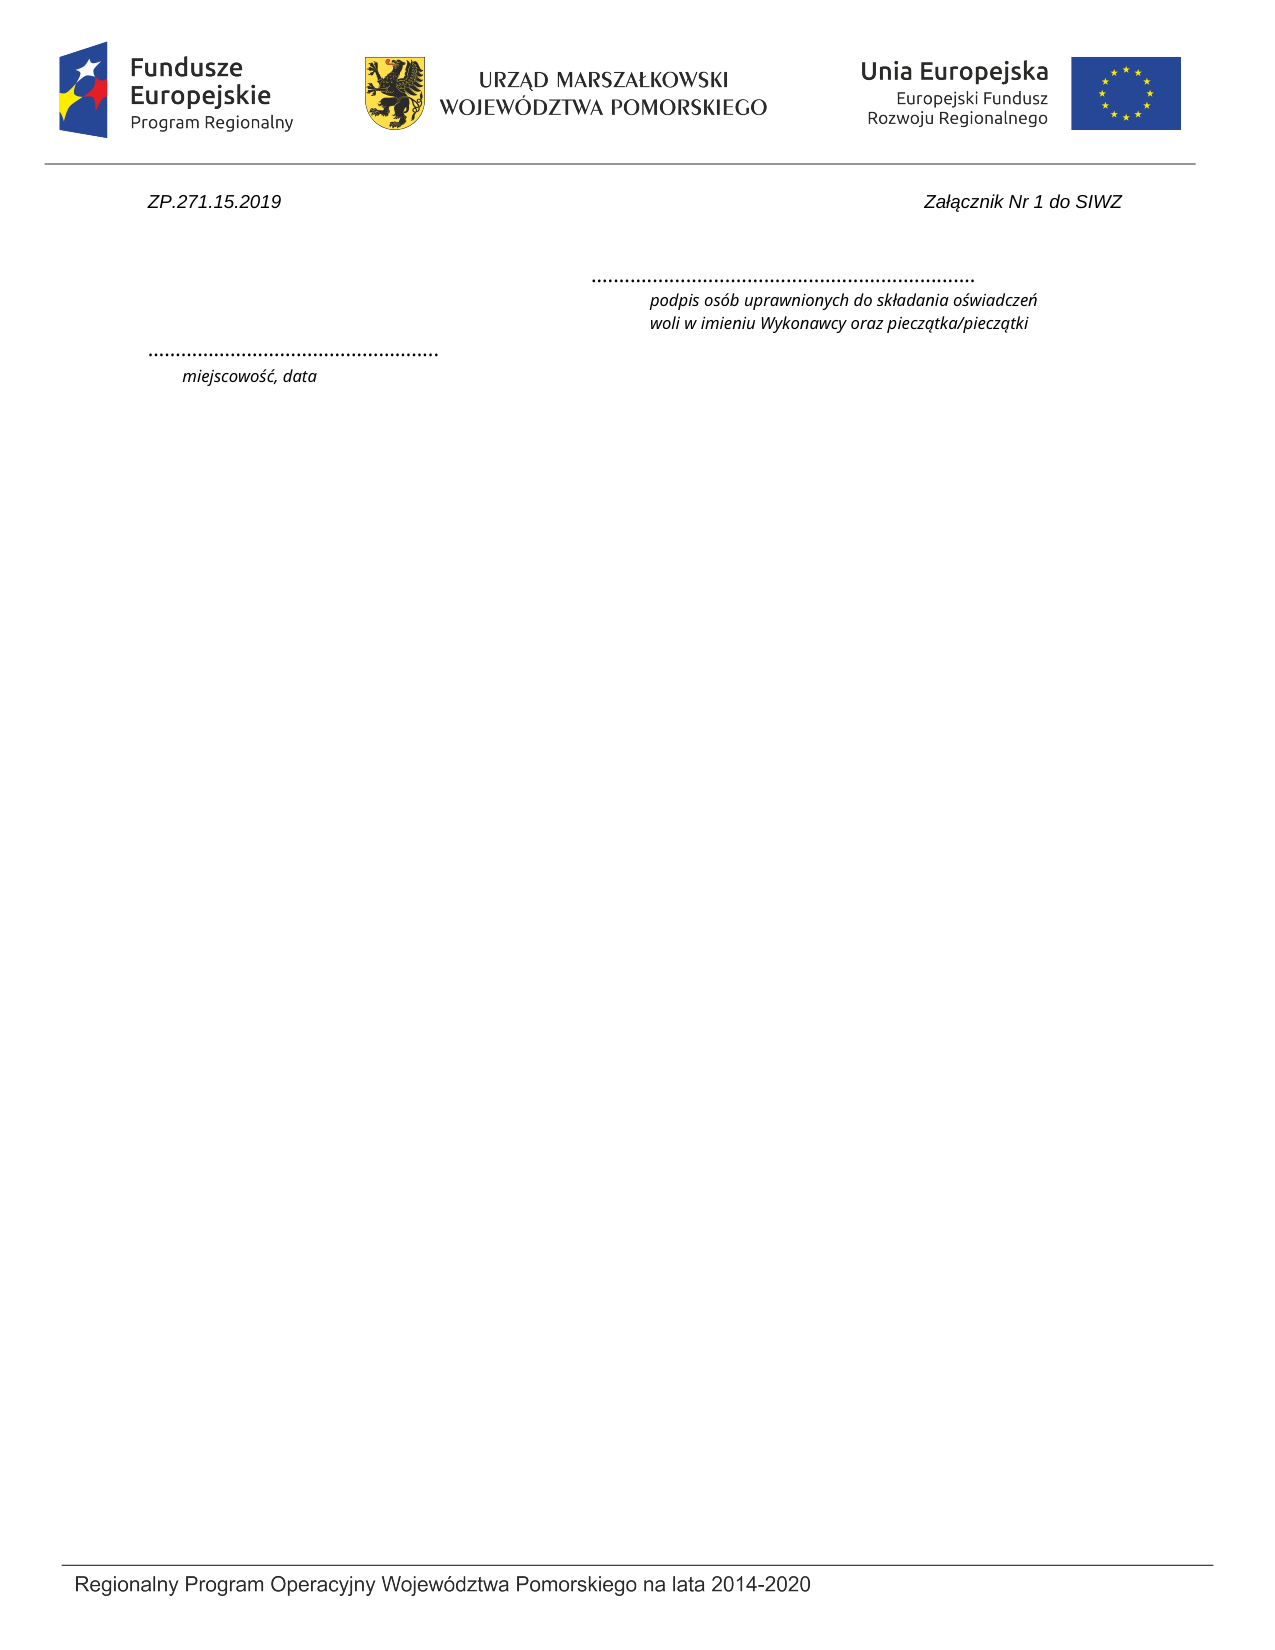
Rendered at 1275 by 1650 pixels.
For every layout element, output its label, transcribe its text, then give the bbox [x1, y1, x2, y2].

text podpis osób uprawnionych do składania oświadczeń [650, 288, 1127, 311]
text woli w imieniu Wykonawcy oraz pieczątka/pieczątki [650, 311, 1127, 334]
text miejscowość, data [148, 364, 1127, 387]
text …………………………………………….. [148, 334, 1127, 362]
text ..................................................................... [591, 260, 1127, 288]
picture [61, 1564, 1214, 1596]
picture [44, 41, 1196, 165]
